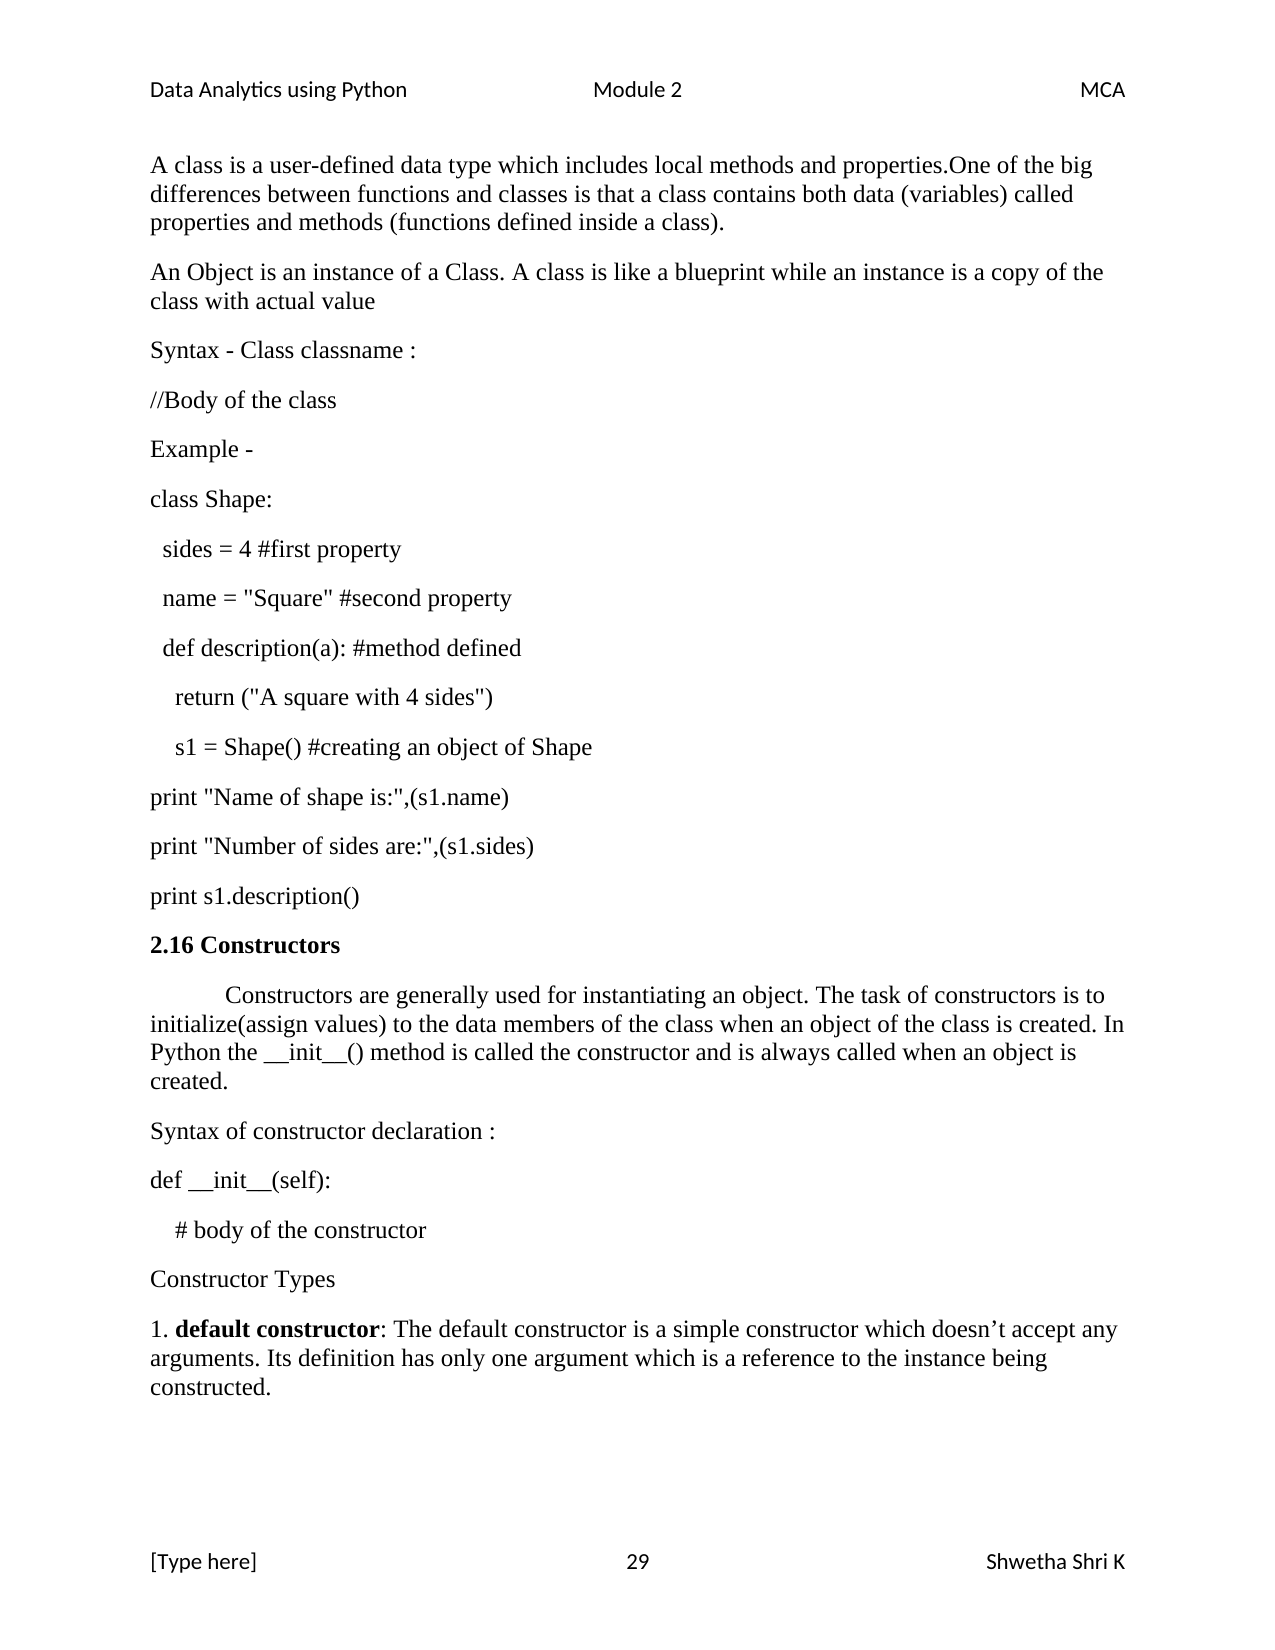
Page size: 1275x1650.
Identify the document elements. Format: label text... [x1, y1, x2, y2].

text return ("A square with 4 sides") [150, 682, 1125, 711]
text An Object is an instance of a Class. A class is like a blueprint while an instance is a copy of the class with actual value [150, 257, 1125, 314]
text # body of the constructor [150, 1215, 1125, 1244]
text Syntax - Class classname : [150, 335, 1125, 364]
text Example - [150, 434, 1125, 463]
text def description(a): #method defined [150, 633, 1125, 662]
text class Shape: [150, 484, 1125, 513]
text A class is a user-defined data type which includes local methods and properties.One of the big differences between functions and classes is that a class contains both data (variables) called properties and methods (functions defined inside a class). [150, 150, 1125, 236]
text Syntax of constructor declaration : [150, 1116, 1125, 1144]
text Constructors are generally used for instantiating an object. The task of constructors is to initialize(assign values) to the data members of the class when an object of the class is created. In Python the __init__() method is called the constructor and is always called when an object is created. [150, 980, 1125, 1095]
text //Body of the class [150, 385, 1125, 414]
text print "Name of shape is:",(s1.name) [150, 782, 1125, 810]
text name = "Square" #second property [150, 583, 1125, 612]
text sides = 4 #first property [150, 534, 1125, 562]
text print "Number of sides are:",(s1.sides) [150, 831, 1125, 860]
text 2.16 Constructors [150, 930, 1125, 959]
text 1. default constructor: The default constructor is a simple constructor which doesn’t accept any arguments. Its definition has only one argument which is a reference to the instance being constructed. [150, 1314, 1125, 1400]
text Constructor Types [150, 1264, 1125, 1293]
text print s1.description() [150, 881, 1125, 909]
text def __init__(self): [150, 1165, 1125, 1194]
text s1 = Shape() #creating an object of Shape [150, 732, 1125, 761]
